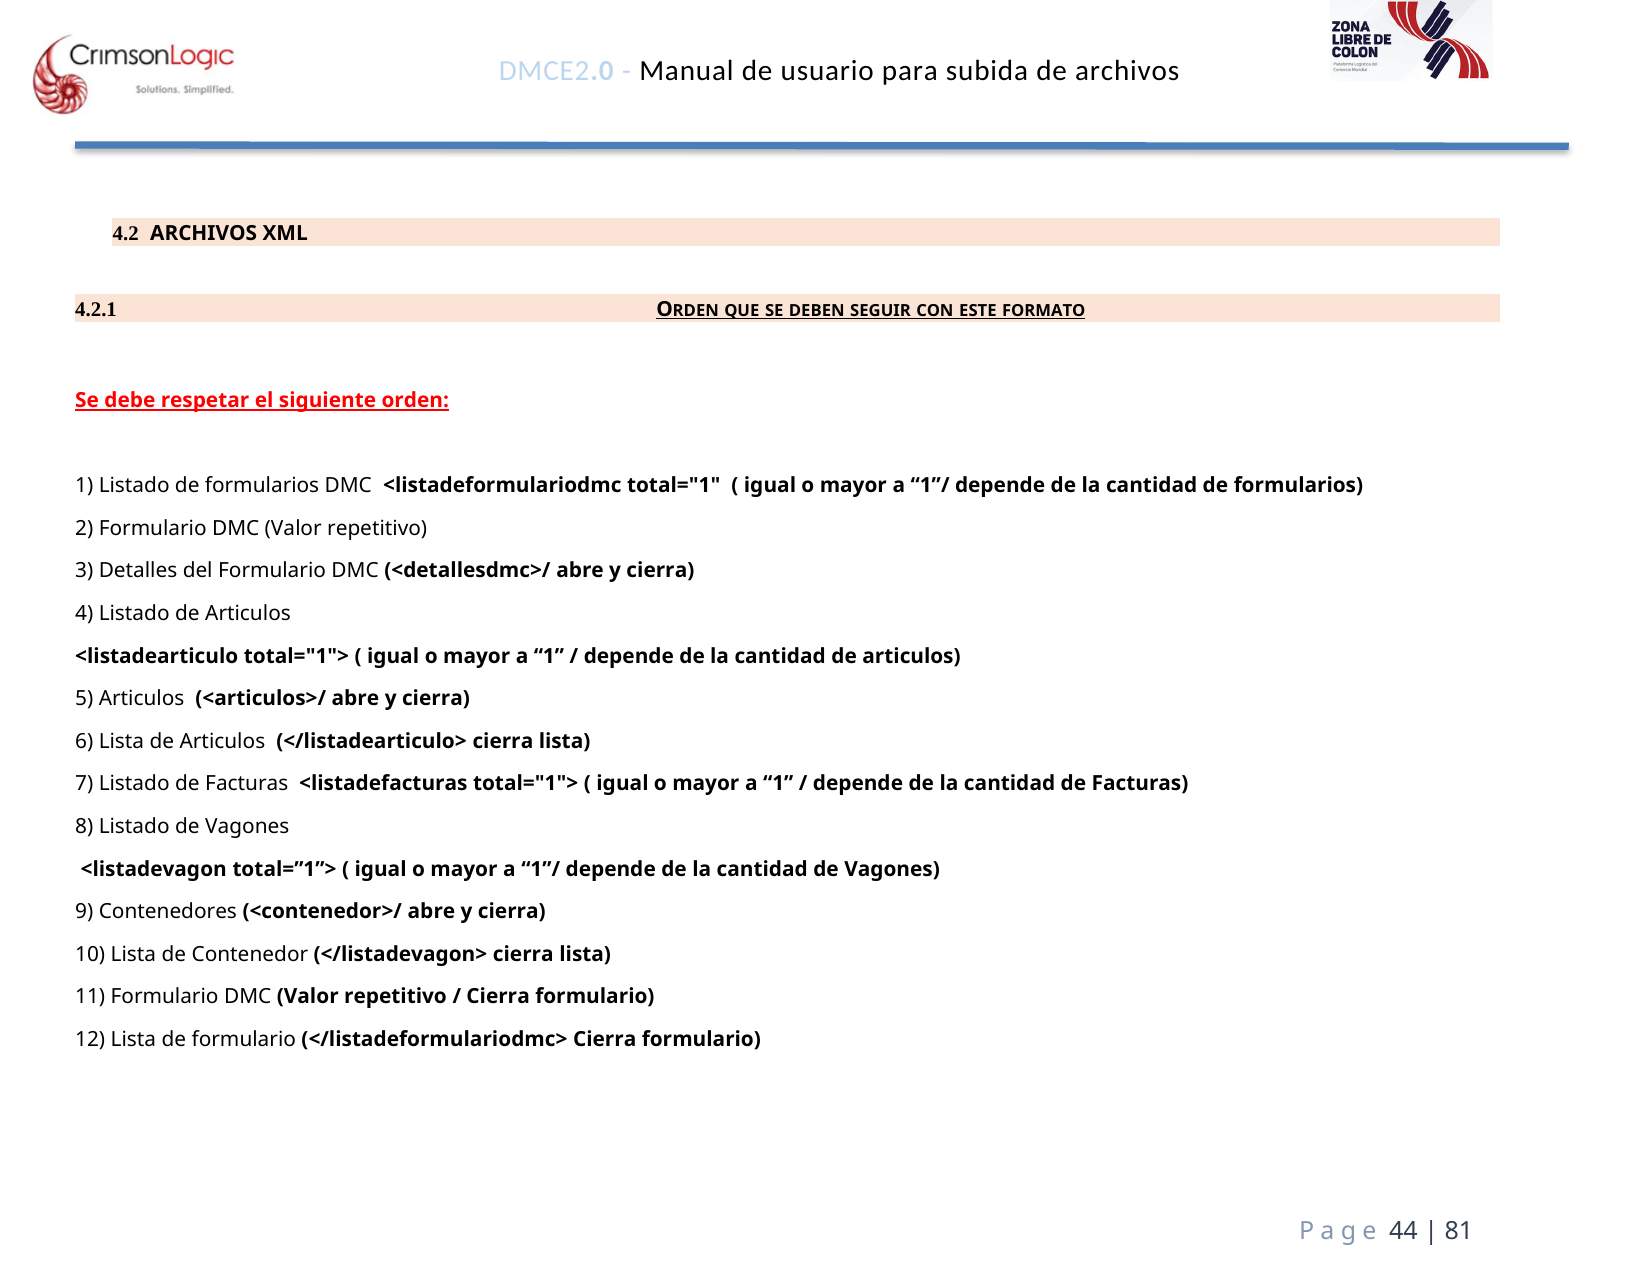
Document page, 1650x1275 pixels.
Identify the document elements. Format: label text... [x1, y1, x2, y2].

text 4) Listado de Articulos [75, 598, 1500, 627]
text Se debe respetar el siguiente orden: [75, 385, 1500, 413]
text 1) Listado de formularios DMC <listadeformulariodmc total="1" ( igual o mayor a “1”/ depende de la cantidad de formularios) [75, 470, 1500, 499]
text 2) Formulario DMC (Valor repetitivo) [75, 513, 1500, 541]
text 7) Listado de Facturas <listadefacturas total="1"> ( igual o mayor a “1” / depende de la cantidad de Facturas) [75, 768, 1500, 797]
picture [30, 32, 237, 116]
picture [1329, 0, 1493, 81]
text 9) Contenedores (<contenedor>/ abre y cierra) [75, 896, 1500, 925]
text 12) Lista de formulario (</listadeformulariodmc> Cierra formulario) [75, 1024, 1500, 1053]
text 11) Formulario DMC (Valor repetitivo / Cierra formulario) [75, 982, 1500, 1010]
text 10) Lista de Contenedor (</listadevagon> cierra lista) [75, 939, 1500, 967]
text <listadevagon total=”1”> ( igual o mayor a “1”/ depende de la cantidad de Vagones) [75, 854, 1500, 882]
text 5) Articulos (<articulos>/ abre y cierra) [75, 683, 1500, 712]
subtitle Orden que se deben seguir con este formato [75, 294, 1500, 322]
text 6) Lista de Articulos (</listadearticulo> cierra lista) [75, 726, 1500, 754]
subtitle ARCHIVOS XML [112, 218, 1500, 246]
text <listadearticulo total="1"> ( igual o mayor a “1” / depende de la cantidad de articulos) [75, 641, 1500, 669]
text 8) Listado de Vagones [75, 811, 1500, 839]
text 3) Detalles del Formulario DMC (<detallesdmc>/ abre y cierra) [75, 556, 1500, 584]
